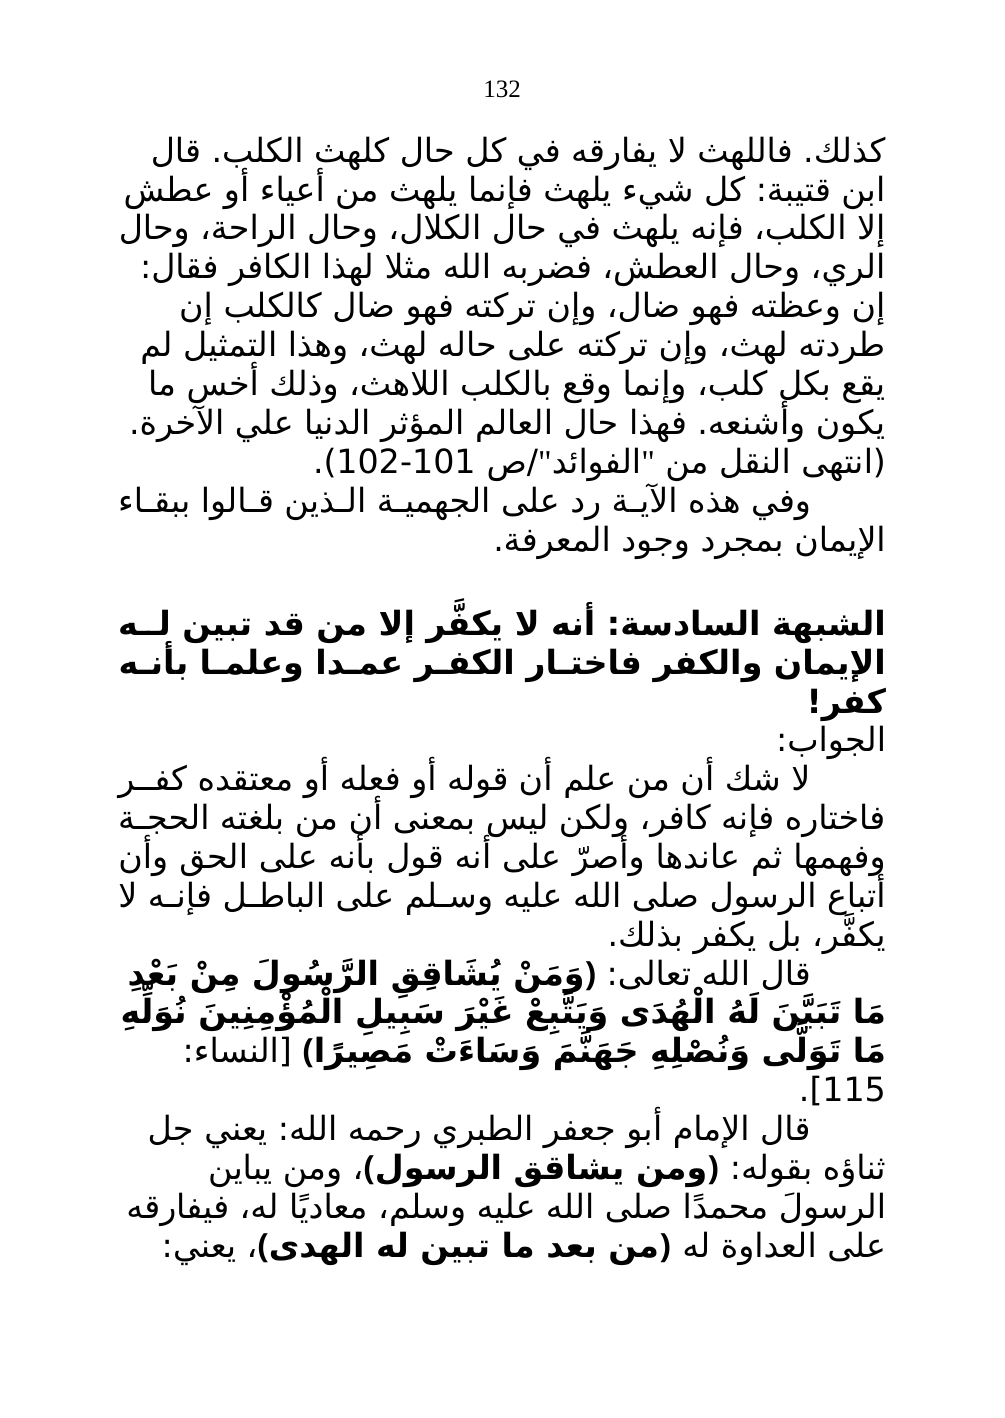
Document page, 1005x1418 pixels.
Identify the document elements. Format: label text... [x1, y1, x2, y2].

text (انتهى النقل من "الفوائد"/ص 101-102). [118, 442, 886, 481]
text لا شك أن من علم أن قوله أو فعله أو معتقده كفر فاختاره فإنه كافر، ولكن ليس بمعنى أن من بلغته الحجة وفهمها ثم عاندها وأصرّ على أنه قول بأنه على الحق وأن أتباع الرسول صلى الله عليه وسلم على الباطل فإنه لا يكفَّر، بل يكفر بذلك. [118, 760, 886, 954]
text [118, 131, 886, 442]
text الجواب: [118, 721, 886, 760]
text وفي هذه الآية رد على الجهمية الذين قالوا ببقاء الإيمان بمجرد وجود المعرفة. [118, 481, 886, 559]
text قال الله تعالى: ﴿وَمَنْ يُشَاقِقِ الرَّسُولَ مِنْ بَعْدِ مَا تَبَيَّنَ لَهُ الْهُدَى وَيَتَّبِعْ غَيْرَ سَبِيلِ الْمُؤْمِنِينَ نُوَلِّهِ مَا تَوَلَّى وَنُصْلِهِ جَهَنَّمَ وَسَاءَتْ مَصِيرًا﴾ [النساء: 115]. [118, 954, 886, 1109]
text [118, 1109, 886, 1265]
text الشبهة السادسة: أنه لا يكفَّر إلا من قد تبين له الإيمان والكفر فاختار الكفر عمدا وعلما بأنه كفر! [118, 604, 886, 721]
